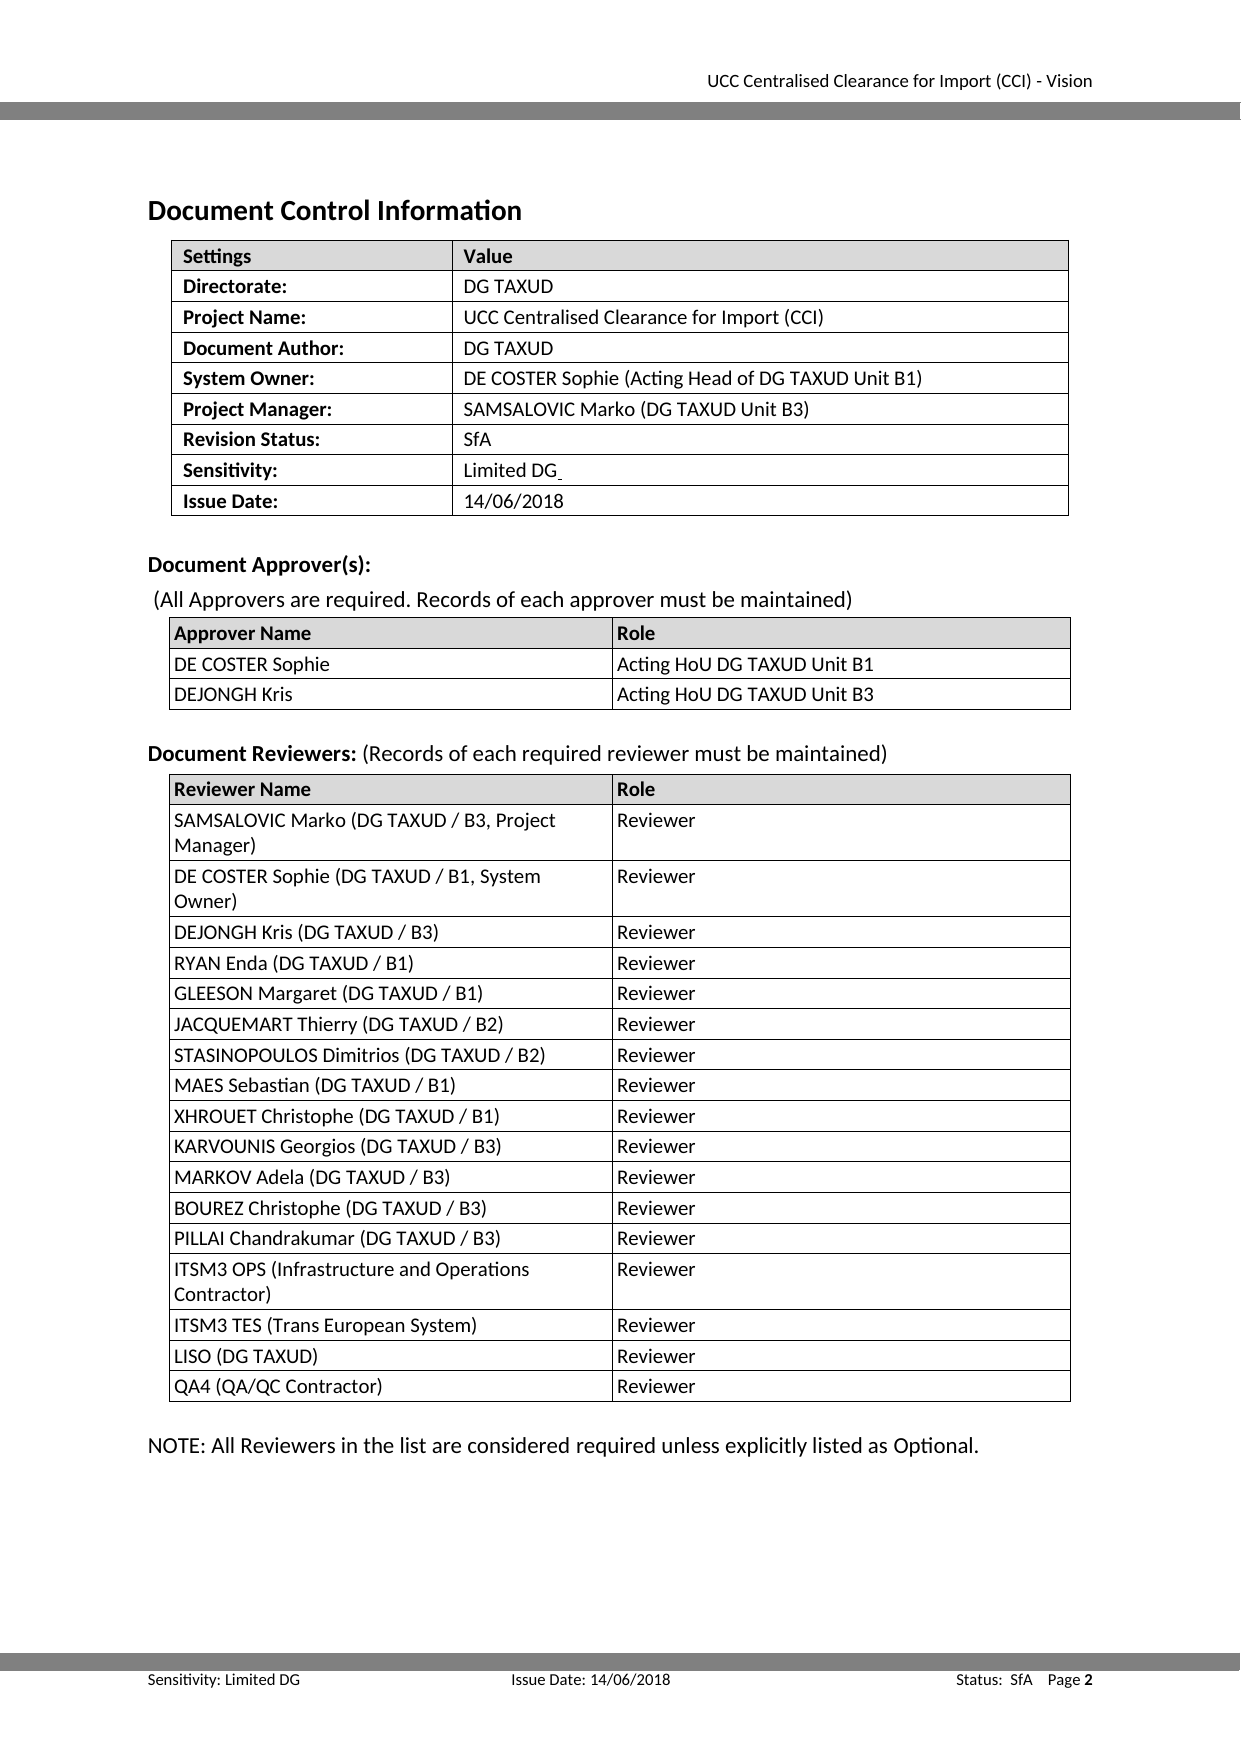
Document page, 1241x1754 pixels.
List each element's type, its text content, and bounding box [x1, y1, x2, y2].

table_cell [453, 302, 1068, 332]
text Document Approver(s): [148, 551, 1092, 579]
table_cell Reviewer [613, 1070, 1070, 1100]
table_cell DE COSTER Sophie [170, 649, 612, 678]
table_cell RYAN Enda (DG TAXUD / B1) [170, 948, 612, 977]
table_cell Reviewer [613, 1310, 1070, 1340]
table_cell Acting HoU DG TAXUD Unit B3 [613, 679, 1070, 709]
table_cell Reviewer [613, 1132, 1070, 1161]
table_cell [453, 271, 1068, 301]
table_cell [453, 394, 1068, 423]
table_cell PILLAI Chandrakumar (DG TAXUD / B3) [170, 1224, 612, 1253]
table_cell ITSM3 TES (Trans European System) [170, 1310, 612, 1340]
text Document Control Information [148, 192, 1092, 227]
table_cell Project Manager: [172, 394, 452, 423]
table_cell KARVOUNIS Georgios (DG TAXUD / B3) [170, 1132, 612, 1161]
table_cell Acting HoU DG TAXUD Unit B1 [613, 649, 1070, 678]
table_cell Reviewer [613, 1040, 1070, 1069]
text NOTE: All Reviewers in the list are considered required unless explicitly listed as Optional. [148, 1431, 1092, 1459]
table_cell GLEESON Margaret (DG TAXUD / B1) [170, 979, 612, 1008]
table_cell [453, 363, 1068, 393]
table_cell [453, 455, 1068, 485]
table_cell BOUREZ Christophe (DG TAXUD / B3) [170, 1193, 612, 1222]
table_cell MAES Sebastian (DG TAXUD / B1) [170, 1070, 612, 1100]
table_cell DEJONGH Kris [170, 679, 612, 709]
table_cell Reviewer [613, 1254, 1070, 1309]
table_header Role [613, 775, 1070, 804]
table_cell Reviewer [613, 861, 1070, 916]
table_cell QA4 (QA/QC Contractor) [170, 1371, 612, 1401]
table_header Role [613, 618, 1070, 648]
table_cell DE COSTER Sophie (DG TAXUD / B1, System Owner) [170, 861, 612, 916]
table_cell [453, 486, 1068, 515]
table_cell System Owner: [172, 363, 452, 393]
table_cell SAMSALOVIC Marko (DG TAXUD / B3, Project Manager) [170, 805, 612, 860]
table_cell Reviewer [613, 1193, 1070, 1222]
table_cell Reviewer [613, 917, 1070, 947]
table_cell Reviewer [613, 1162, 1070, 1192]
table_cell Directorate: [172, 271, 452, 301]
table_cell Reviewer [613, 1371, 1070, 1401]
table_cell MARKOV Adela (DG TAXUD / B3) [170, 1162, 612, 1192]
table_cell Reviewer [613, 805, 1070, 860]
table_header Value [453, 241, 1068, 270]
table_cell [453, 333, 1068, 362]
table_cell Reviewer [613, 1341, 1070, 1370]
table_cell JACQUEMART Thierry (DG TAXUD / B2) [170, 1009, 612, 1039]
table_cell [453, 425, 1068, 454]
table_cell XHROUET Christophe (DG TAXUD / B1) [170, 1101, 612, 1131]
text (All Approvers are required. Records of each approver must be maintained) [148, 585, 1092, 613]
table_cell Issue Date: [172, 486, 452, 515]
table_cell DEJONGH Kris (DG TAXUD / B3) [170, 917, 612, 947]
table_cell Project Name: [172, 302, 452, 332]
table_cell Sensitivity: [172, 455, 452, 485]
table_cell ITSM3 OPS (Infrastructure and Operations Contractor) [170, 1254, 612, 1309]
table_cell Document Author: [172, 333, 452, 362]
table_cell LISO (DG TAXUD) [170, 1341, 612, 1370]
text Document Reviewers: (Records of each required reviewer must be maintained) [148, 739, 1092, 767]
table_cell Reviewer [613, 1101, 1070, 1131]
table_cell Reviewer [613, 948, 1070, 977]
table_header Approver Name [170, 618, 612, 648]
table_cell STASINOPOULOS Dimitrios (DG TAXUD / B2) [170, 1040, 612, 1069]
table_header Settings [172, 241, 452, 270]
table_cell Reviewer [613, 1224, 1070, 1253]
table_cell Reviewer [613, 1009, 1070, 1039]
table_cell Revision Status: [172, 425, 452, 454]
table_cell Reviewer [613, 979, 1070, 1008]
table_header Reviewer Name [170, 775, 612, 804]
